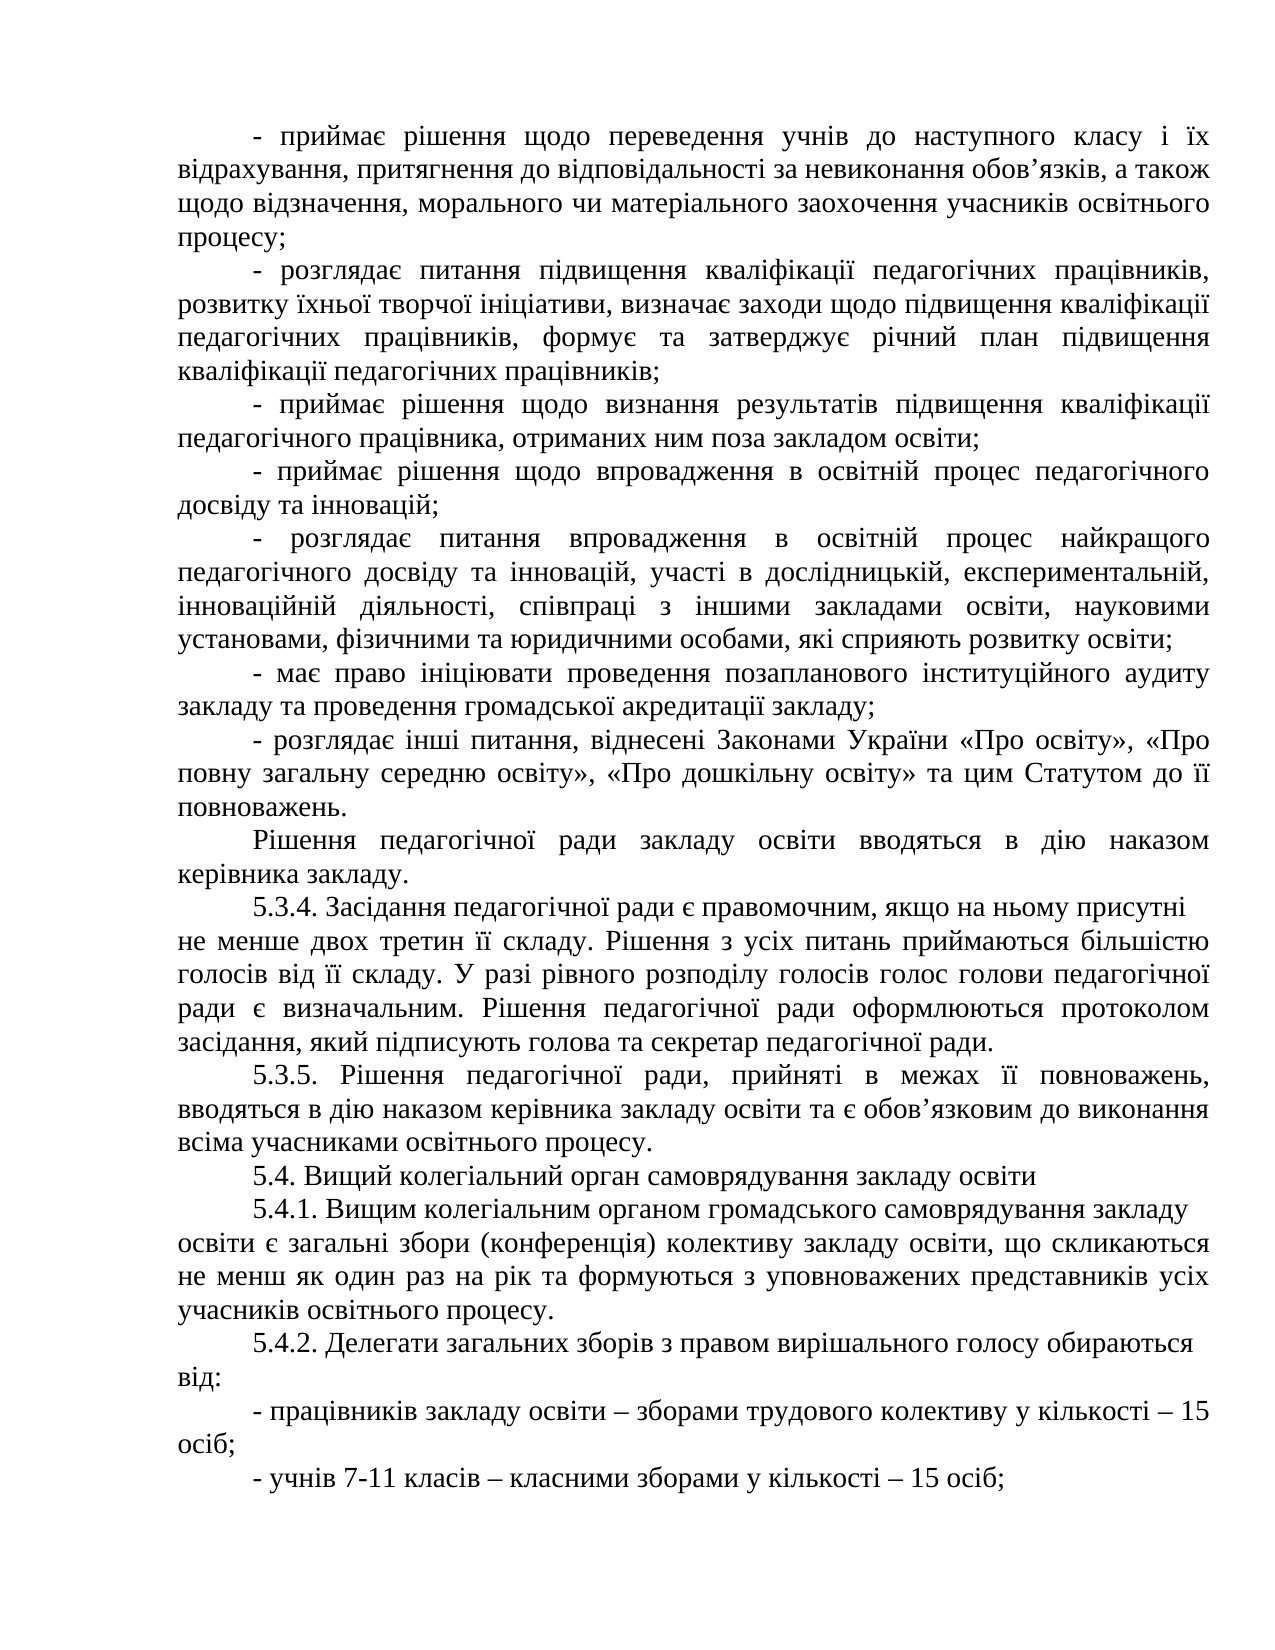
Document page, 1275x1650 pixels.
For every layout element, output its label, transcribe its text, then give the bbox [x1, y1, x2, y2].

text - приймає рішення щодо впровадження в освітній процес педагогічного досвіду та інновацій; [177, 453, 1211, 521]
text - працівників закладу освіти – зборами трудового колективу у кількості – 15 осіб; [177, 1393, 1211, 1460]
text 5.4.1. Вищим колегіальним органом громадського самоврядування закладу [177, 1191, 1211, 1225]
text 5.3.4. Засідання педагогічної ради є правомочним, якщо на ньому присутні [177, 889, 1211, 923]
text 5.4.2. Делегати загальних зборів з правом вирішального голосу обираються [177, 1326, 1211, 1359]
text не менше двох третин її складу. Рішення з усіх питань приймаються більшістю голосів від її складу. У разі рівного розподілу голосів голос голови педагогічної ради є визначальним. Рішення педагогічної ради оформлюються протоколом засідання, який підписують голова та секретар педагогічної ради. [177, 923, 1211, 1057]
text - розглядає інші питання, віднесені Законами України «Про освіту», «Про повну загальну середню освіту», «Про дошкільну освіту» та цим Статутом до її повноважень. [177, 722, 1211, 822]
text від: [177, 1359, 1211, 1393]
text 5.4. Вищий колегіальний орган самоврядування закладу освіти [177, 1158, 1211, 1191]
text освіти є загальні збори (конференція) колективу закладу освіти, що скликаються не менш як один раз на рік та формуються з уповноважених представників усіх учасників освітнього процесу. [177, 1225, 1211, 1326]
text 5.3.5. Рішення педагогічної ради, прийняті в межах її повноважень, вводяться в дію наказом керівника закладу освіти та є обов’язковим до виконання всіма учасниками освітнього процесу. [177, 1057, 1211, 1158]
text - має право ініціювати проведення позапланового інституційного аудиту закладу та проведення громадської акредитації закладу; [177, 655, 1211, 722]
text - учнів 7-11 класів – класними зборами у кількості – 15 осіб; [177, 1460, 1211, 1493]
text Рішення педагогічної ради закладу освіти вводяться в дію наказом керівника закладу. [177, 822, 1211, 889]
text - приймає рішення щодо визнання результатів підвищення кваліфікації педагогічного працівника, отриманих ним поза закладом освіти; [177, 386, 1211, 453]
text - розглядає питання впровадження в освітній процес найкращого педагогічного досвіду та інновацій, участі в дослідницькій, експериментальній, інноваційній діяльності, співпраці з іншими закладами освіти, науковими установами, фізичними та юридичними особами, які сприяють розвитку освіти; [177, 521, 1211, 655]
text - розглядає питання підвищення кваліфікації педагогічних працівників, розвитку їхньої творчої ініціативи, визначає заходи щодо підвищення кваліфікації педагогічних працівників, формує та затверджує річний план підвищення кваліфікації педагогічних працівників; [177, 252, 1211, 386]
text - приймає рішення щодо переведення учнів до наступного класу і їх відрахування, притягнення до відповідальності за невиконання обов’язків, а також щодо відзначення, морального чи матеріального заохочення учасників освітнього процесу; [177, 118, 1211, 252]
